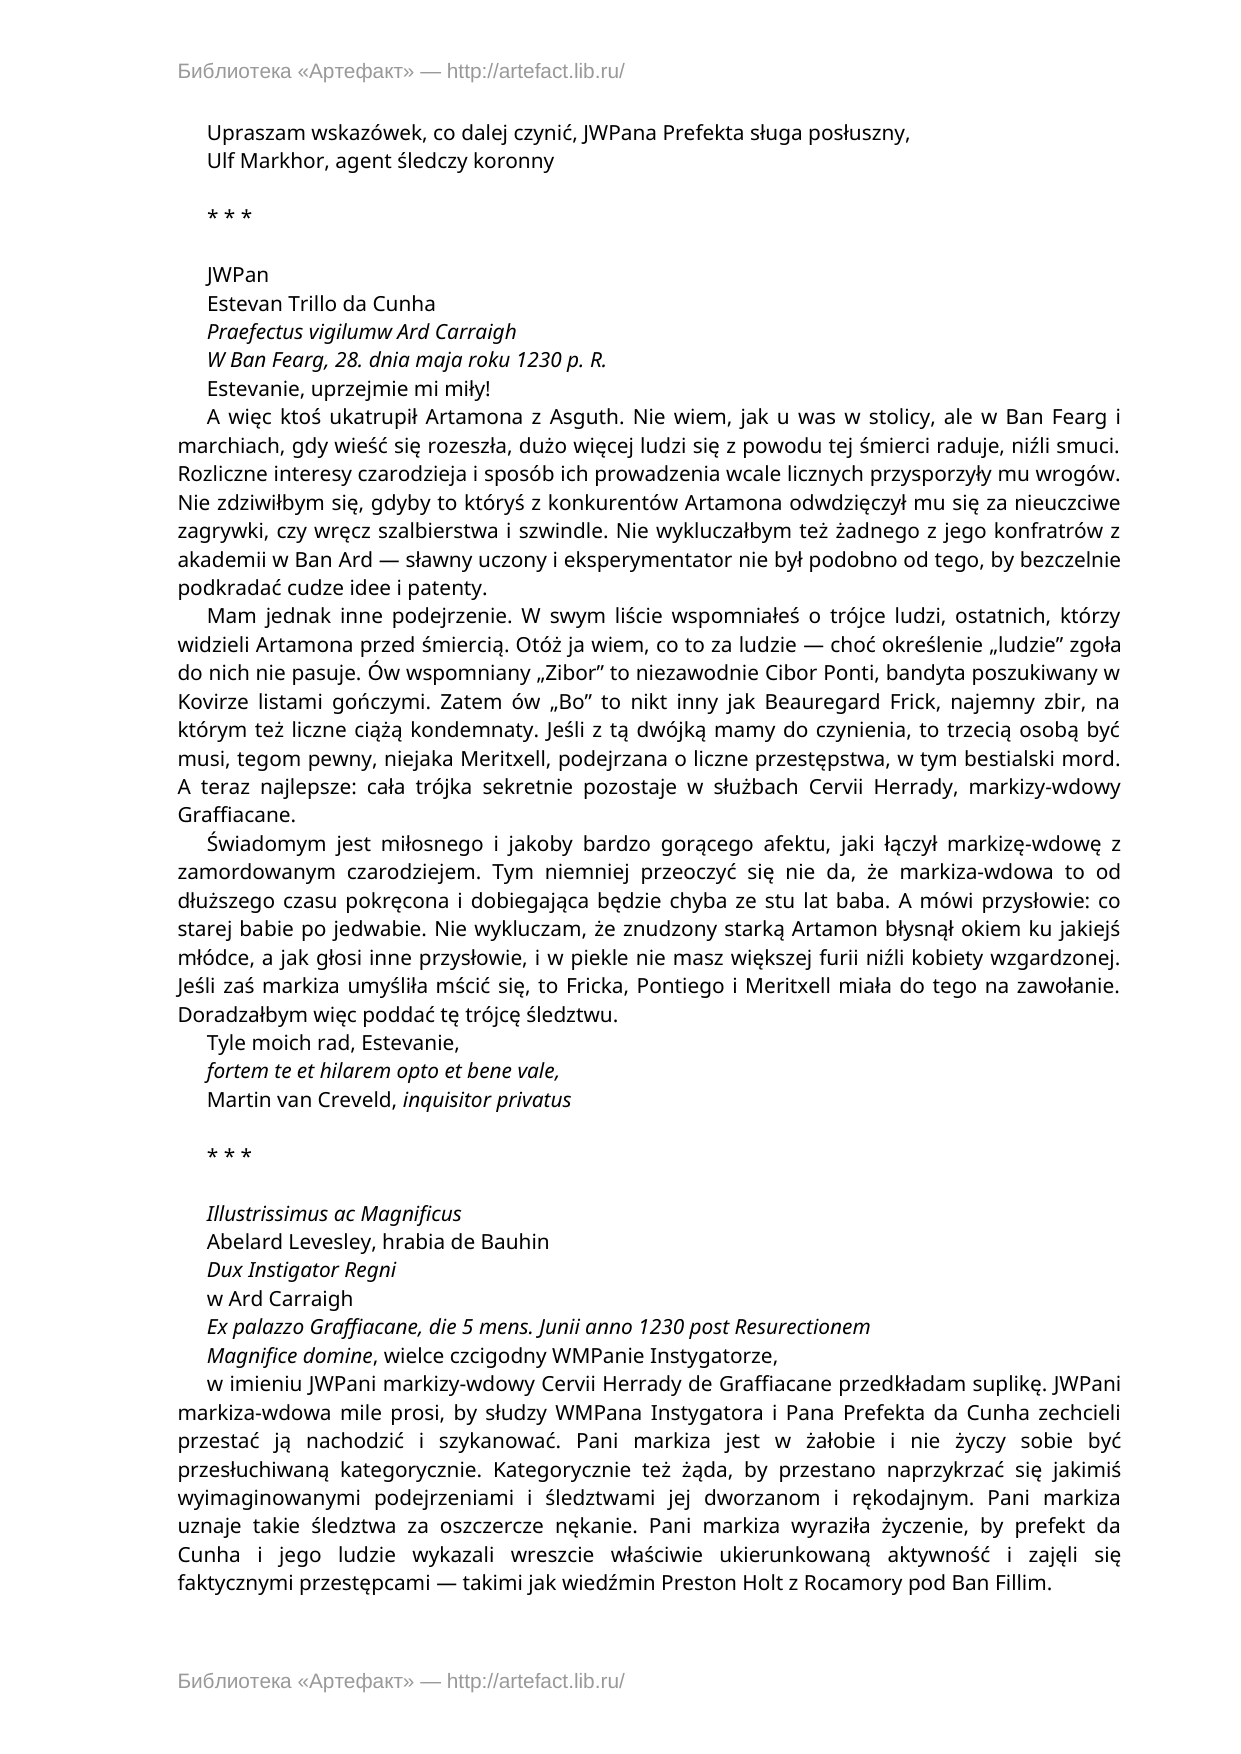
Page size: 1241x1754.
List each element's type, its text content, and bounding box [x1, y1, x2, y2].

text Illustrissimus ac Magnificus [177, 1199, 1122, 1227]
text Świadomym jest miłosnego i jakoby bardzo gorącego afektu, jaki łączył markizę-wdowę z zamordowanym czarodziejem. Tym niemniej przeoczyć się nie da, że markiza-wdowa to od dłuższego czasu pokręcona i dobiegająca będzie chyba ze stu lat baba. A mówi przysłowie: co starej babie po jedwabie. Nie wykluczam, że znudzony starką Artamon błysnął okiem ku jakiejś młódce, a jak głosi inne przysłowie, i w piekle nie masz większej furii niźli kobiety wzgardzonej. Jeśli zaś markiza umyśliła mścić się, to Fricka, Pontiego i Meritxell miała do tego na zawołanie. Doradzałbym więc poddać tę trójcę śledztwu. [177, 829, 1122, 1028]
text * * * [177, 1142, 1122, 1170]
text Tyle moich rad, Estevanie, [177, 1028, 1122, 1057]
text W Ban Fearg, 28. dnia maja roku 1230 p. R. [177, 346, 1122, 374]
text Magnifice domine, wielce czcigodny WMPanie Instygatorze, [177, 1341, 1122, 1369]
text Abelard Levesley, hrabia de Bauhin [177, 1227, 1122, 1256]
text Upraszam wskazówek, co dalej czynić, JWPana Prefekta sługa posłuszny, [177, 118, 1122, 147]
text Estevanie, uprzejmie mi miły! [177, 374, 1122, 402]
text Mam jednak inne podejrzenie. W swym liście wspomniałeś o trójce ludzi, ostatnich, którzy widzieli Artamona przed śmiercią. Otóż ja wiem, co to za ludzie — choć określenie „ludzie” zgoła do nich nie pasuje. Ów wspomniany „Zibor” to niezawodnie Cibor Ponti, bandyta poszukiwany w Kovirze listami gończymi. Zatem ów „Bo” to nikt inny jak Beauregard Frick, najemny zbir, na którym też liczne ciążą kondemnaty. Jeśli z tą dwójką mamy do czynienia, to trzecią osobą być musi, tegom pewny, niejaka Meritxell, podejrzana o liczne przestępstwa, w tym bestialski mord. A teraz najlepsze: cała trójka sekretnie pozostaje w służbach Cervii Herrady, markizy-wdowy Graffiacane. [177, 602, 1122, 829]
text Dux Instigator Regni [177, 1256, 1122, 1284]
text Estevan Trillo da Cunha [177, 289, 1122, 317]
text Ulf Markhor, agent śledczy koronny [177, 147, 1122, 175]
text Martin van Creveld, inquisitor privatus [177, 1085, 1122, 1113]
text w Ard Carraigh [177, 1284, 1122, 1312]
text w imieniu JWPani markizy-wdowy Cervii Herrady de Graffiacane przedkładam suplikę. JWPani markiza-wdowa mile prosi, by słudzy WMPana Instygatora i Pana Prefekta da Cunha zechcieli przestać ją nachodzić i szykanować. Pani markiza jest w żałobie i nie życzy sobie być przesłuchiwaną kategorycznie. Kategorycznie też żąda, by przestano naprzykrzać się jakimiś wyimaginowanymi podejrzeniami i śledztwami jej dworzanom i rękodajnym. Pani markiza uznaje takie śledztwa za oszczercze nękanie. Pani markiza wyraziła życzenie, by prefekt da Cunha i jego ludzie wykazali wreszcie właściwie ukierunkowaną aktywność i zajęli się faktycznymi przestępcami — takimi jak wiedźmin Preston Holt z Rocamory pod Ban Fillim. [177, 1369, 1122, 1597]
text Ex palazzo Graffiacane, die 5 mens. Junii anno 1230 post Resurectionem [177, 1312, 1122, 1341]
text A więc ktoś ukatrupił Artamona z Asguth. Nie wiem, jak u was w stolicy, ale w Ban Fearg i marchiach, gdy wieść się rozeszła, dużo więcej ludzi się z powodu tej śmierci raduje, niźli smuci. Rozliczne interesy czarodzieja i sposób ich prowadzenia wcale licznych przysporzyły mu wrogów. Nie zdziwiłbym się, gdyby to któryś z konkurentów Artamona odwdzięczył mu się za nieuczciwe zagrywki, czy wręcz szalbierstwa i szwindle. Nie wykluczałbym też żadnego z jego konfratrów z akademii w Ban Ard — sławny uczony i eksperymentator nie był podobno od tego, by bezczelnie podkradać cudze idee i patenty. [177, 402, 1122, 602]
text Praefectus vigilumw Ard Carraigh [177, 317, 1122, 346]
text fortem te et hilarem opto et bene vale, [177, 1057, 1122, 1085]
text JWPan [177, 260, 1122, 289]
text * * * [177, 203, 1122, 232]
